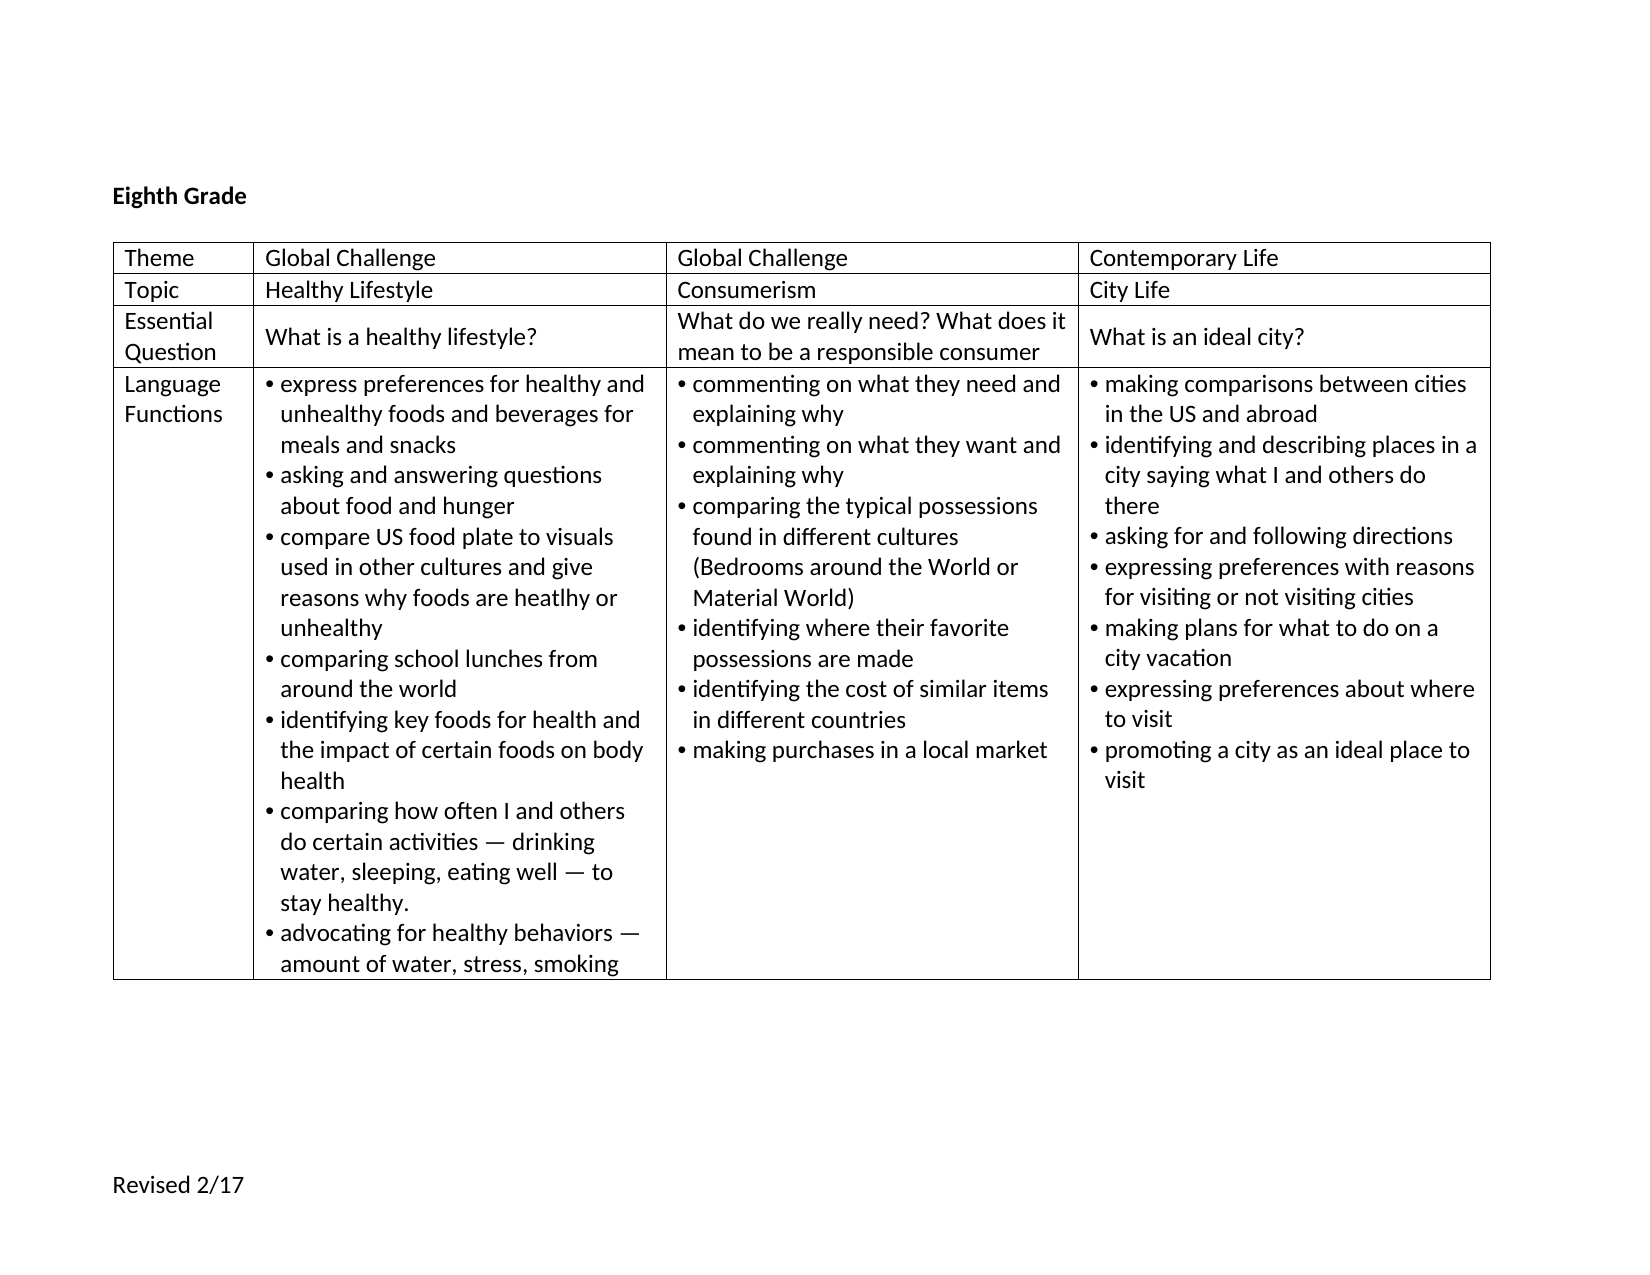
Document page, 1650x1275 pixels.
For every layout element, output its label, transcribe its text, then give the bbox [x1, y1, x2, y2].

text Eighth Grade [112, 181, 1537, 211]
table_cell City Life [1079, 274, 1490, 305]
table_cell Essential Question [114, 306, 253, 367]
table_header Global Challenge [667, 243, 1078, 273]
table_cell Healthy Lifestyle [254, 274, 666, 305]
table_cell Consumerism [667, 274, 1078, 305]
table_header Global Challenge [254, 243, 666, 273]
table_cell making comparisons between cities in the US and abroad identifying and describing places in a city saying what I and others do there asking for and following directions expressing preferences with reasons for visiting or not visiting cities making plans for what to do on a city vacation expressing preferences about where to visit promoting a city as an ideal place to visit [1079, 368, 1490, 979]
table_cell Topic [114, 274, 253, 305]
table_cell commenting on what they need and explaining why commenting on what they want and explaining why comparing the typical possessions found in different cultures (Bedrooms around the World or Material World) identifying where their favorite possessions are made identifying the cost of similar items in different countries making purchases in a local market [667, 368, 1078, 979]
table_header Theme [114, 243, 253, 273]
table_header Contemporary Life [1079, 243, 1490, 273]
table_cell What do we really need? What does it mean to be a responsible consumer [667, 306, 1078, 367]
table_cell What is an ideal city? [1079, 306, 1490, 367]
table_cell What is a healthy lifestyle? [254, 306, 666, 367]
table_cell express preferences for healthy and unhealthy foods and beverages for meals and snacks asking and answering questions about food and hunger compare US food plate to visuals used in other cultures and give reasons why foods are heatlhy or unhealthy comparing school lunches from around the world identifying key foods for health and the impact of certain foods on body health comparing how often I and others do certain activities — drinking water, sleeping, eating well — to stay healthy. advocating for healthy behaviors —amount of water, stress, smoking [254, 368, 666, 979]
table_cell Language Functions [114, 368, 253, 979]
